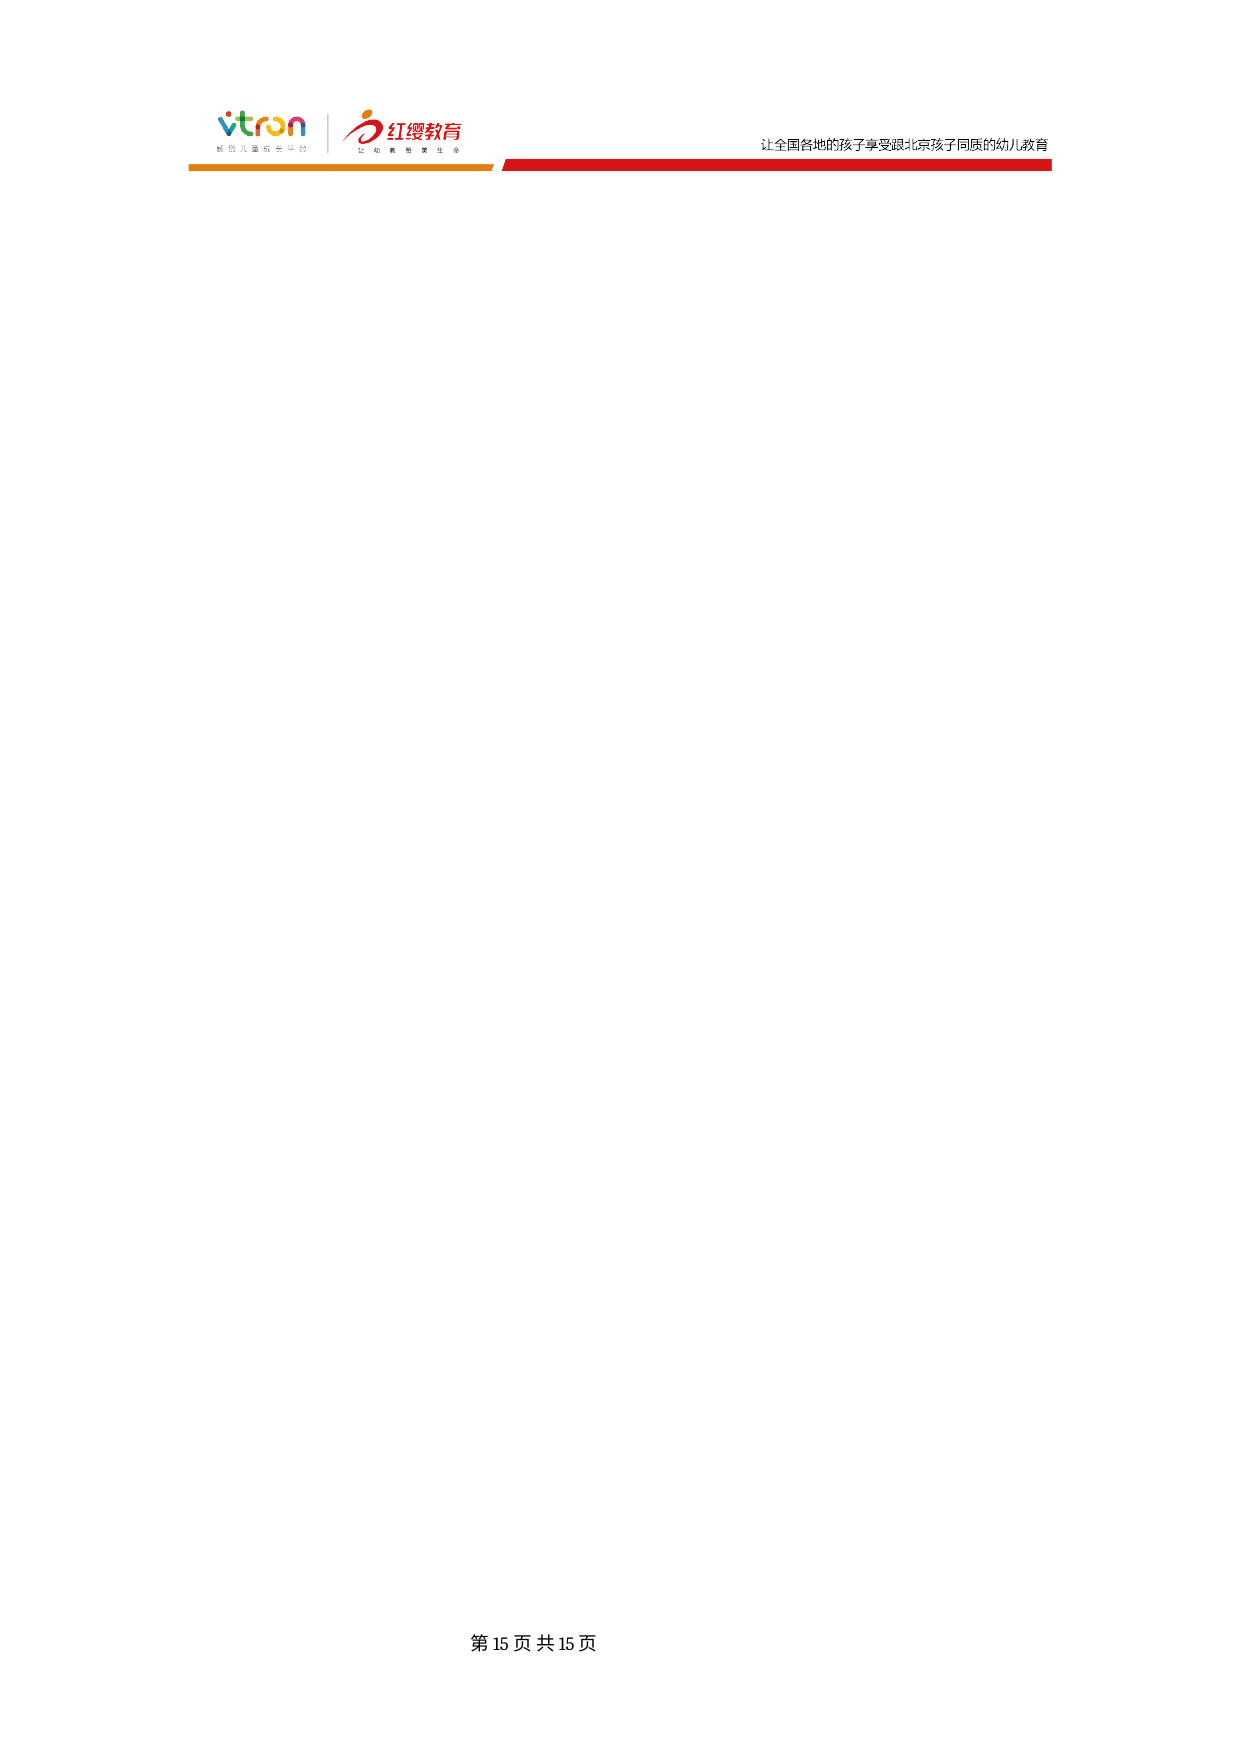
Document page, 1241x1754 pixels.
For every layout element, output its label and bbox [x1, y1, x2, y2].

picture [188, 88, 1052, 189]
